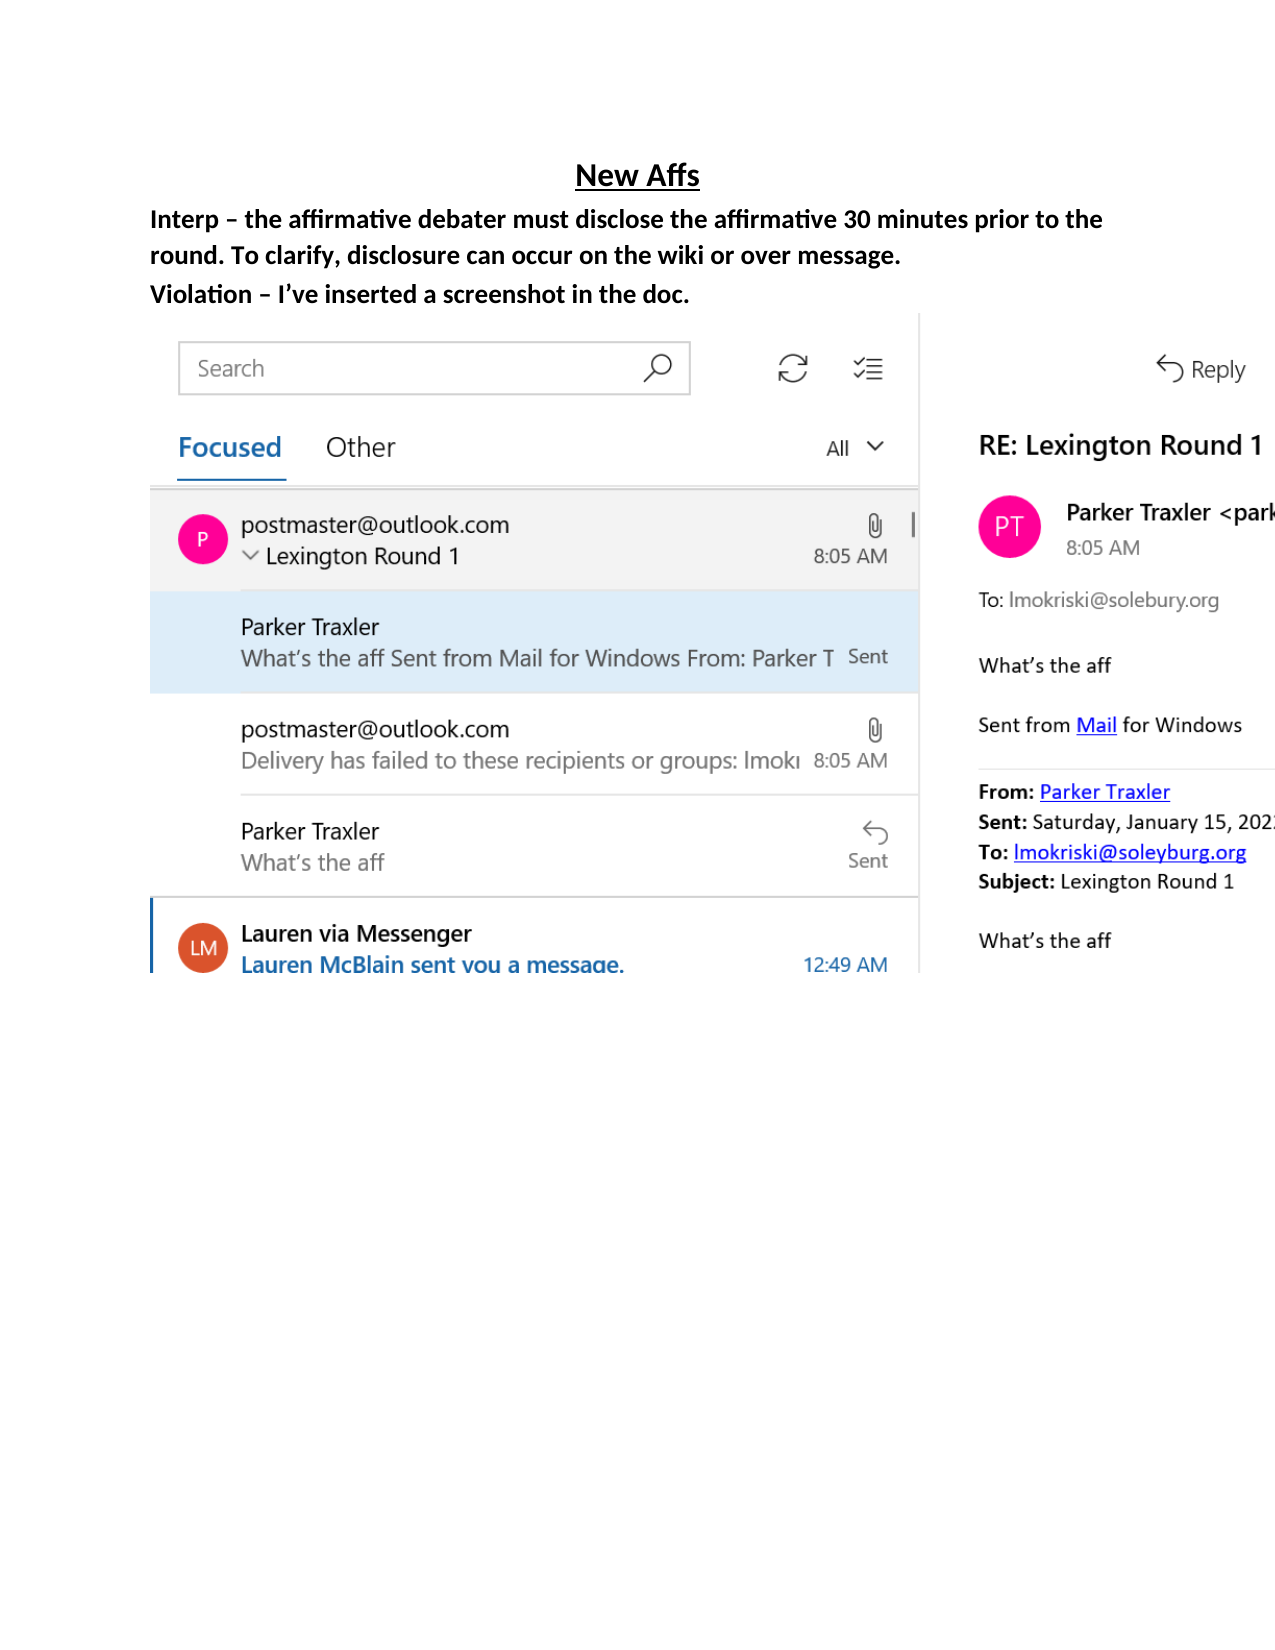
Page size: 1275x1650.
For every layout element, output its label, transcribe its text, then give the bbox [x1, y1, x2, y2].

subtitle New Affs [150, 154, 1125, 195]
subtitle Violation – I’ve inserted a screenshot in the doc. [150, 278, 1125, 311]
subtitle Interp – the affirmative debater must disclose the affirmative 30 minutes prior to the round. To clarify, disclosure can occur on the wiki or over message. [150, 202, 1125, 271]
picture [150, 313, 1275, 973]
